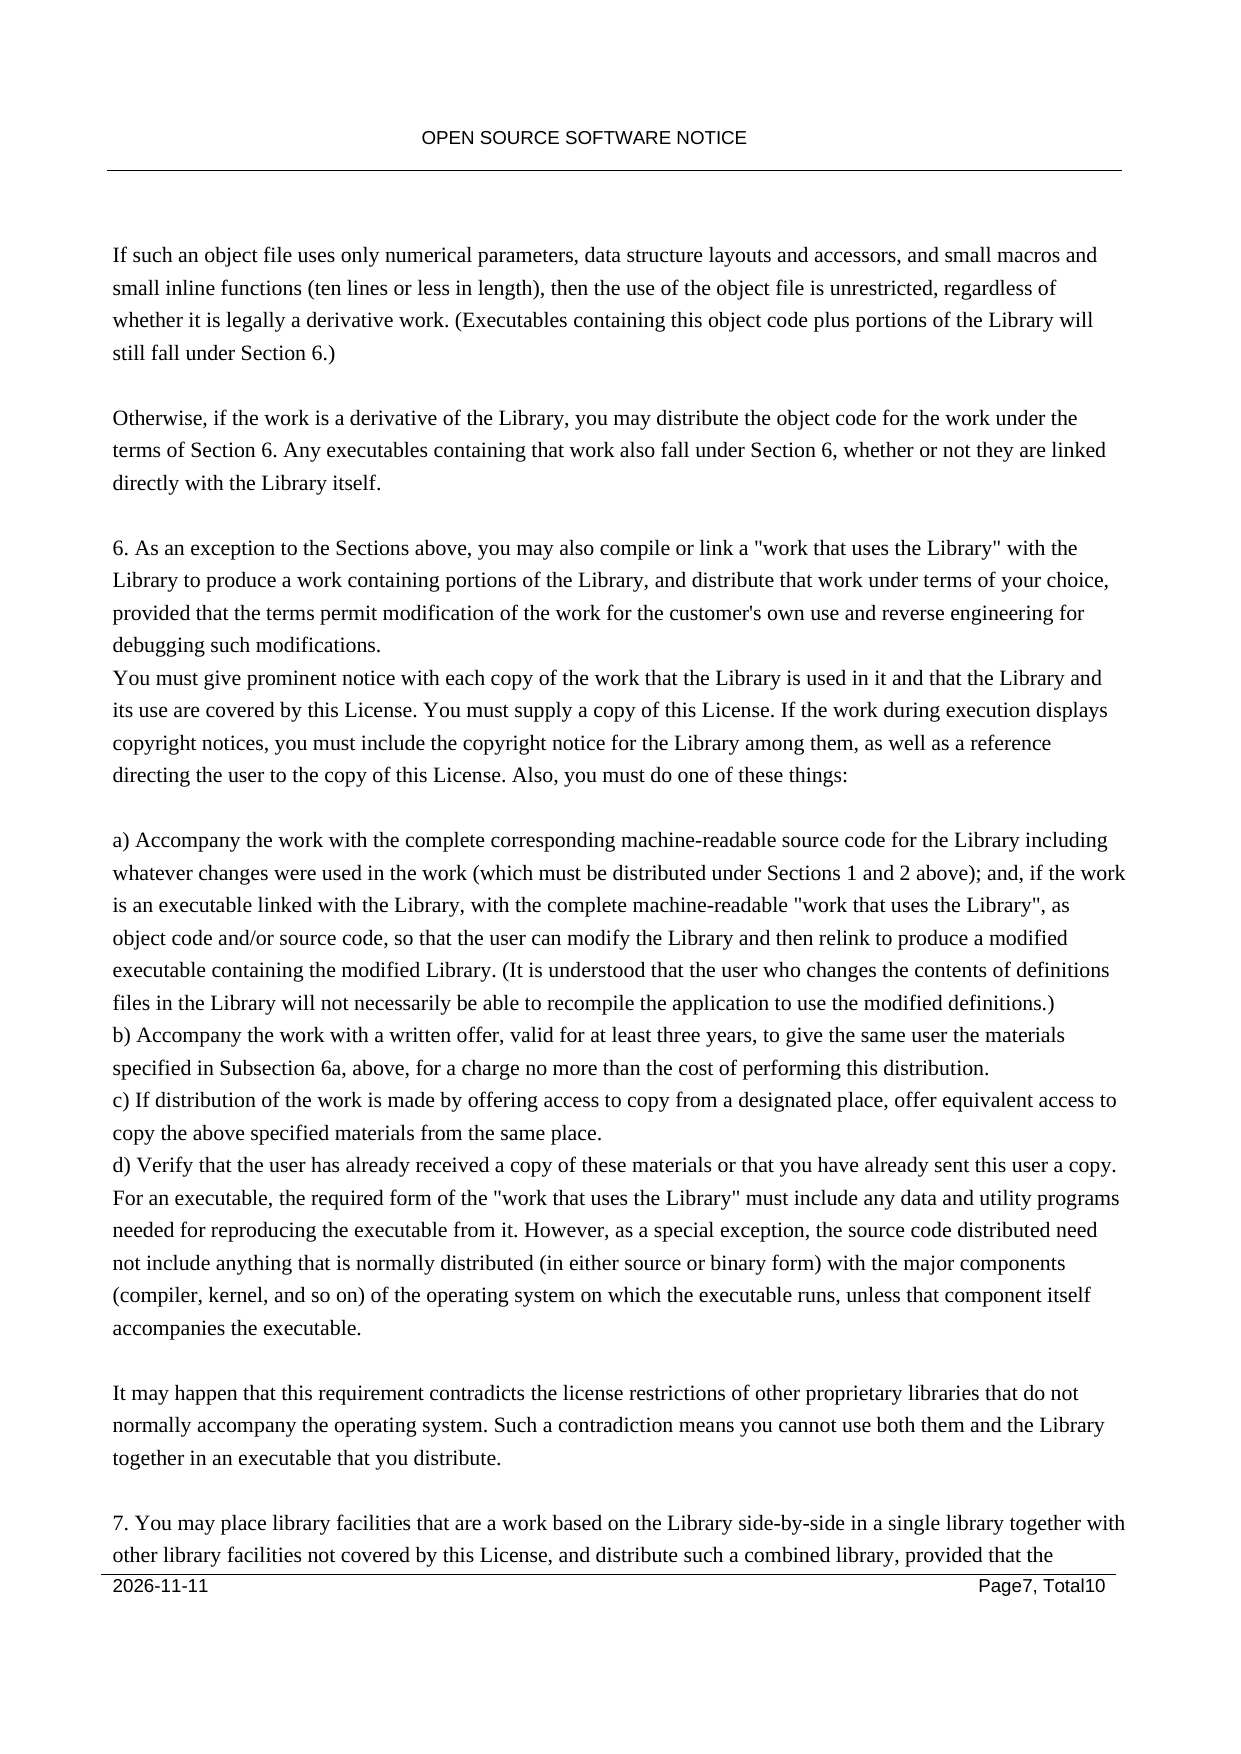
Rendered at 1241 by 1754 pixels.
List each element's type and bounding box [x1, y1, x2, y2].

text [112, 206, 1128, 1571]
